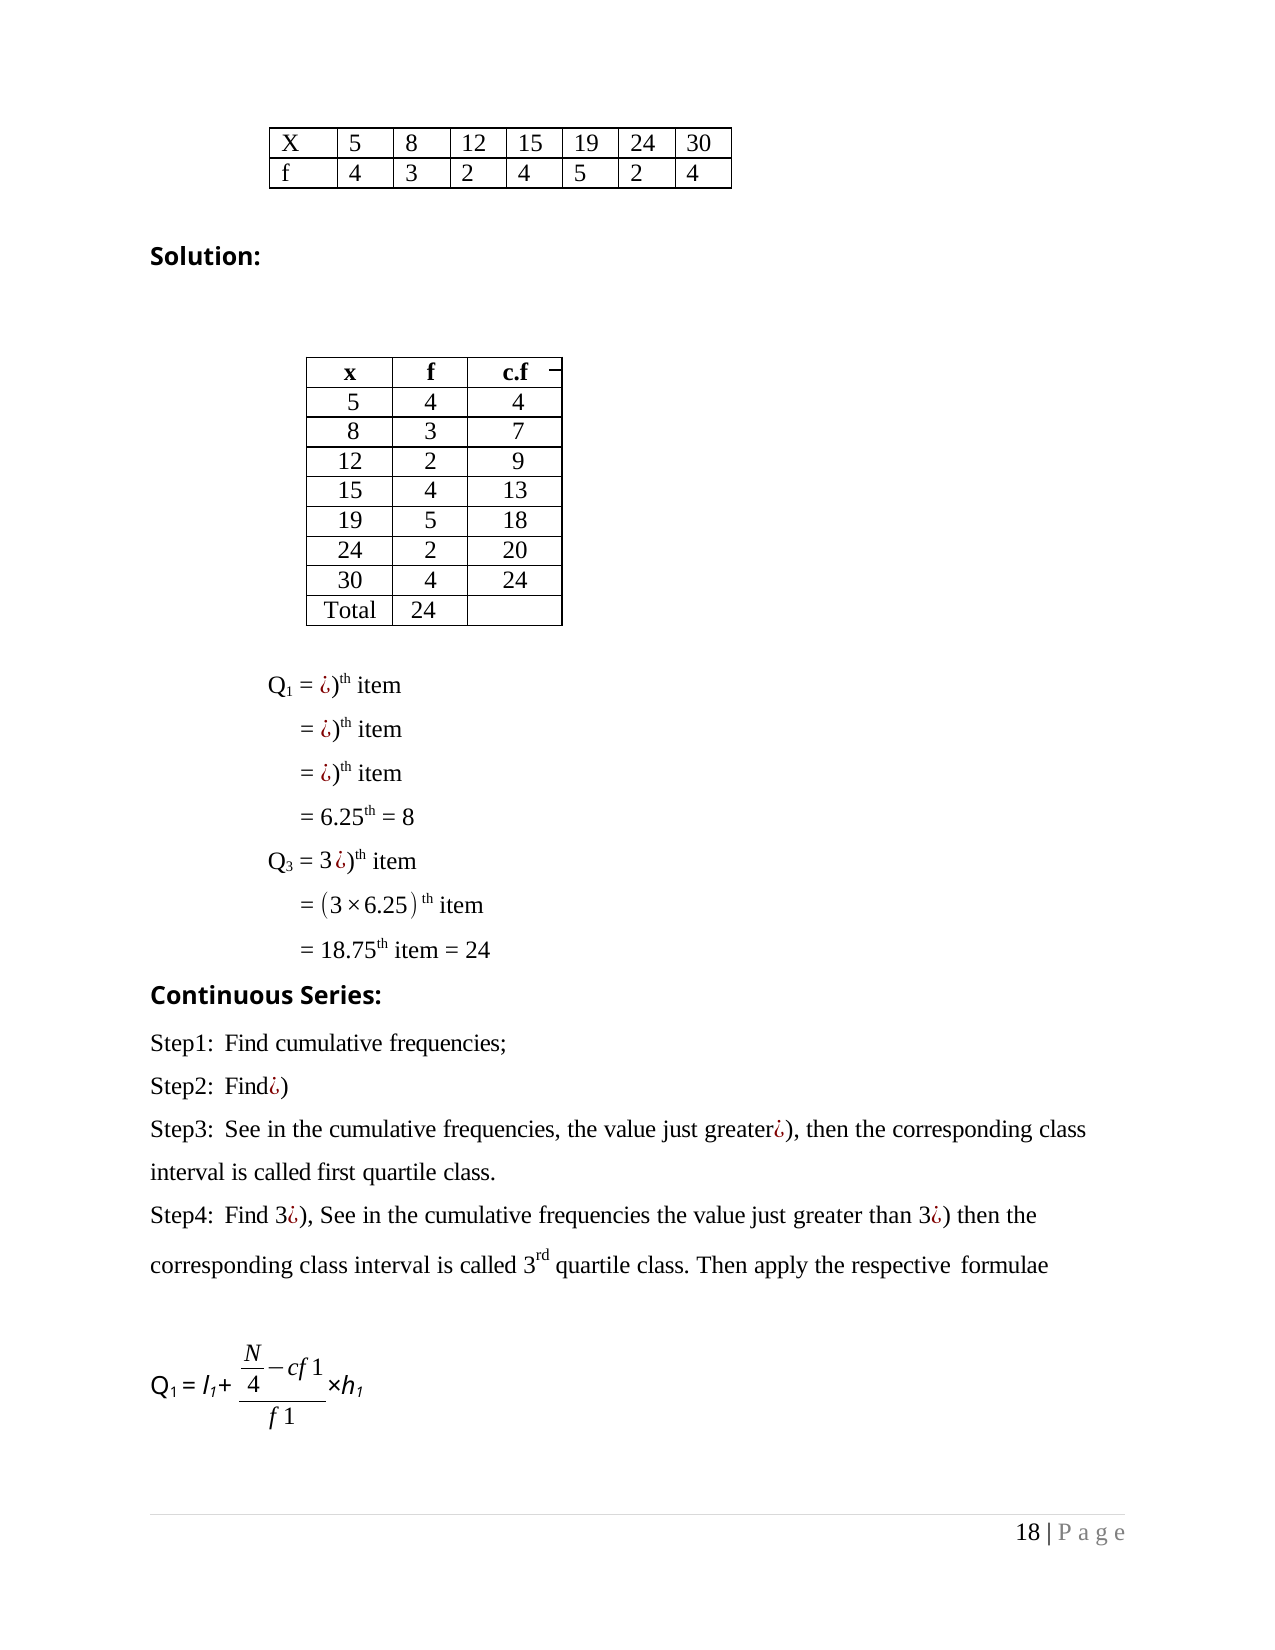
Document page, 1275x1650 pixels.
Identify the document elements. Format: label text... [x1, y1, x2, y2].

table_cell 12 [307, 448, 392, 476]
table_cell 5 [393, 507, 467, 536]
table_cell 30 [307, 566, 392, 595]
table_cell 2 [393, 537, 467, 565]
table_header 24 [619, 129, 675, 157]
table_cell 4 [338, 159, 393, 187]
table_header 12 [451, 129, 506, 157]
text Q1 = l1+ ×h1 [150, 1340, 1125, 1430]
text = th item [300, 890, 1100, 920]
table_header 5 [338, 129, 393, 157]
text = )th item [300, 758, 1100, 787]
table_header 30 [676, 129, 731, 157]
text = 18.75th item = 24 [300, 935, 1100, 963]
table_cell [468, 596, 561, 624]
table_cell 4 [393, 388, 467, 416]
table_cell 4 [393, 477, 467, 506]
table_header 15 [507, 129, 562, 157]
table_cell 19 [307, 507, 392, 536]
text = 6.25th = 8 [300, 802, 1100, 831]
table_header X [270, 129, 337, 157]
table_cell 8 [307, 418, 392, 446]
table_cell 24 [393, 596, 467, 624]
table_header 8 [394, 129, 450, 157]
table_cell Total [307, 596, 392, 624]
text Solution: [150, 238, 1125, 272]
table_cell 2 [393, 448, 467, 476]
text Continuous Series: [150, 978, 1125, 1012]
table_header [549, 358, 561, 369]
text Q3 = )th item [161, 846, 1100, 874]
table_cell 5 [563, 159, 618, 187]
table_cell 20 [468, 537, 561, 565]
table_cell 13 [468, 477, 561, 506]
table_header f [393, 358, 467, 387]
text = )th item [300, 714, 1100, 743]
table_cell 24 [307, 537, 392, 565]
text Q1 = )th item [161, 670, 1100, 699]
table_header c.f [468, 358, 549, 387]
text Step1: Find cumulative frequencies; [150, 1028, 1125, 1056]
table_header 19 [563, 129, 618, 157]
table_cell 3 [393, 418, 467, 446]
table_cell 4 [468, 388, 561, 416]
table_cell 2 [451, 159, 506, 187]
text Step2: Find) [150, 1071, 1125, 1100]
table_cell [549, 371, 561, 387]
table_cell 24 [468, 566, 561, 595]
text Step3: See in the cumulative frequencies, the value just greater), then the corresponding class interval is called first quartile class. [150, 1114, 1125, 1186]
table_cell 3 [394, 159, 450, 187]
table_cell 2 [619, 159, 675, 187]
text Step4: Find 3), See in the cumulative frequencies the value just greater than 3) then the corresponding class interval is called 3rd quartile class. Then apply the respective formulae [150, 1200, 1125, 1279]
table_cell 15 [307, 477, 392, 506]
table_cell 18 [468, 507, 561, 536]
table_cell f [270, 159, 337, 187]
table_cell 4 [676, 159, 731, 187]
table_cell 7 [468, 418, 561, 446]
table_cell 9 [468, 448, 561, 476]
table_cell 5 [307, 388, 392, 416]
table_cell 4 [393, 566, 467, 595]
table_header x [307, 358, 392, 387]
table_cell 4 [507, 159, 562, 187]
